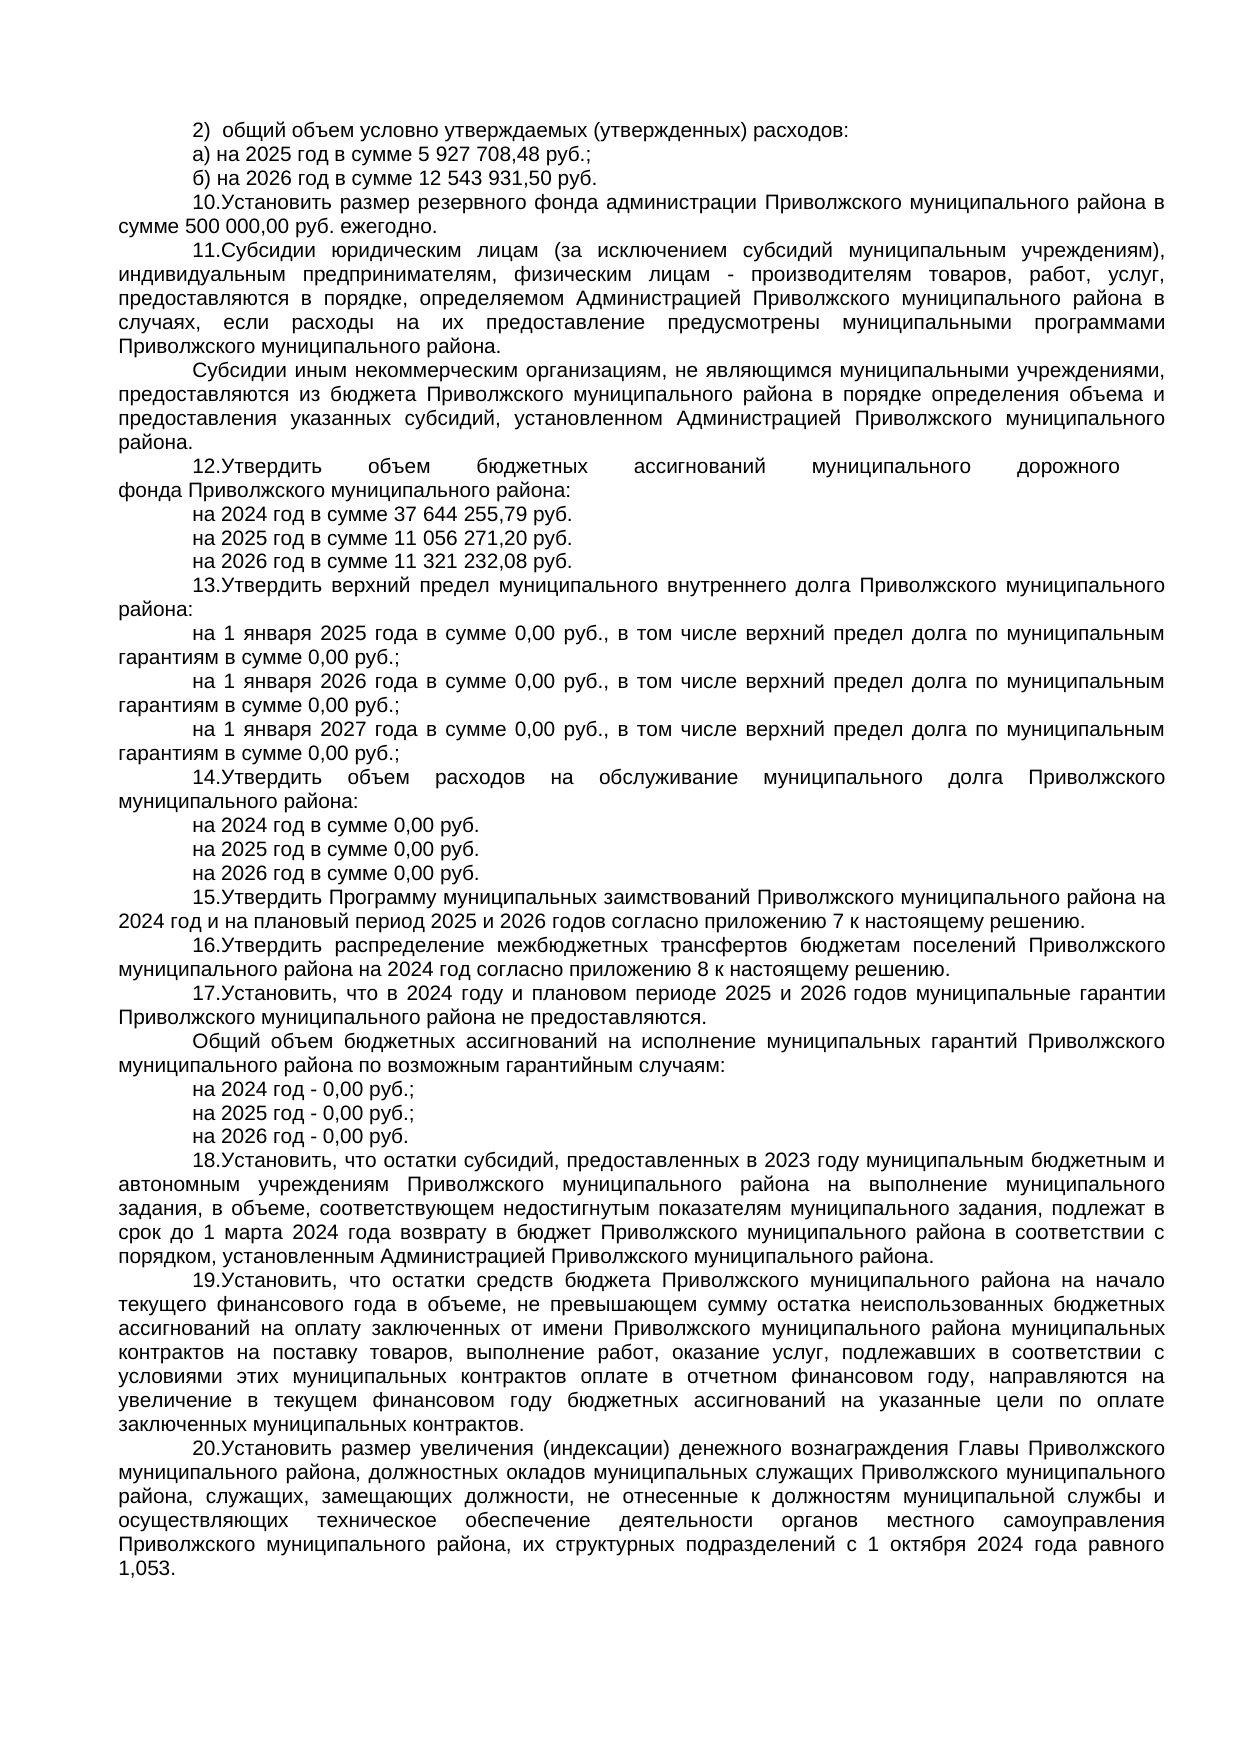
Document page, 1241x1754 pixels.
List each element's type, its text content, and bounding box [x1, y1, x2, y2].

text на 2025 год в сумме 11 056 271,20 руб. [118, 525, 1166, 549]
text 20.Установить размер увеличения (индексации) денежного вознаграждения Главы Приволжского муниципального района, должностных окладов муниципальных служащих Приволжского муниципального района, служащих, замещающих должности, не отнесенные к должностям муниципальной службы и осуществляющих техническое обеспечение деятельности органов местного самоуправления Приволжского муниципального района, их структурных подразделений с 1 октября 2024 года равного 1,053. [118, 1436, 1166, 1579]
text 2) общий объем условно утверждаемых (утвержденных) расходов: [118, 118, 1166, 142]
text на 2024 год в сумме 0,00 руб. [118, 813, 1166, 837]
text б) на 2026 год в сумме 12 543 931,50 руб. [118, 166, 1166, 190]
text 15.Утвердить Программу муниципальных заимствований Приволжского муниципального района на 2024 год и на плановый период 2025 и 2026 годов согласно приложению 7 к настоящему решению. [118, 885, 1166, 933]
text на 2024 год - 0,00 руб.; [118, 1076, 1166, 1100]
text 11.Субсидии юридическим лицам (за исключением субсидий муниципальным учреждениям), индивидуальным предпринимателям, физическим лицам - производителям товаров, работ, услуг, предоставляются в порядке, определяемом Администрацией Приволжского муниципального района в случаях, если расходы на их предоставление предусмотрены муниципальными программами Приволжского муниципального района. [118, 238, 1166, 358]
text а) на 2025 год в сумме 5 927 708,48 руб.; [118, 142, 1166, 166]
text Субсидии иным некоммерческим организациям, не являющимся муниципальными учреждениями, предоставляются из бюджета Приволжского муниципального района в порядке определения объема и предоставления указанных субсидий, установленном Администрацией Приволжского муниципального района. [118, 358, 1166, 453]
text на 2026 год в сумме 0,00 руб. [118, 861, 1166, 885]
text 10.Установить размер резервного фонда администрации Приволжского муниципального района в сумме 500 000,00 руб. ежегодно. [118, 190, 1166, 238]
text на 1 января 2025 года в сумме 0,00 руб., в том числе верхний предел долга по муниципальным гарантиям в сумме 0,00 руб.; [118, 621, 1166, 669]
text на 2025 год - 0,00 руб.; [118, 1100, 1166, 1124]
text на 1 января 2026 года в сумме 0,00 руб., в том числе верхний предел долга по муниципальным гарантиям в сумме 0,00 руб.; [118, 669, 1166, 717]
text на 2026 год - 0,00 руб. [118, 1124, 1166, 1148]
text на 1 января 2027 года в сумме 0,00 руб., в том числе верхний предел долга по муниципальным гарантиям в сумме 0,00 руб.; [118, 717, 1166, 765]
text на 2026 год в сумме 11 321 232,08 руб. [118, 549, 1166, 573]
text 13.Утвердить верхний предел муниципального внутреннего долга Приволжского муниципального района: [118, 573, 1166, 621]
text 17.Установить, что в 2024 году и плановом периоде 2025 и 2026 годов муниципальные гарантии Приволжского муниципального района не предоставляются. [118, 981, 1166, 1028]
text 18.Установить, что остатки субсидий, предоставленных в 2023 году муниципальным бюджетным и автономным учреждениям Приволжского муниципального района на выполнение муниципального задания, в объеме, соответствующем недостигнутым показателям муниципального задания, подлежат в срок до 1 марта 2024 года возврату в бюджет Приволжского муниципального района в соответствии с порядком, установленным Администрацией Приволжского муниципального района. [118, 1148, 1166, 1268]
text 16.Утвердить распределение межбюджетных трансфертов бюджетам поселений Приволжского муниципального района на 2024 год согласно приложению 8 к настоящему решению. [118, 933, 1166, 981]
text 19.Установить, что остатки средств бюджета Приволжского муниципального района на начало текущего финансового года в объеме, не превышающем сумму остатка неиспользованных бюджетных ассигнований на оплату заключенных от имени Приволжского муниципального района муниципальных контрактов на поставку товаров, выполнение работ, оказание услуг, подлежавших в соответствии с условиями этих муниципальных контрактов оплате в отчетном финансовом году, направляются на увеличение в текущем финансовом году бюджетных ассигнований на указанные цели по оплате заключенных муниципальных контрактов. [118, 1268, 1166, 1436]
text на 2024 год в сумме 37 644 255,79 руб. [118, 501, 1166, 525]
text на 2025 год в сумме 0,00 руб. [118, 837, 1166, 861]
text 12.Утвердить объем бюджетных ассигнований муниципального дорожного фонда Приволжского муниципального района: [118, 453, 1166, 501]
text Общий объем бюджетных ассигнований на исполнение муниципальных гарантий Приволжского муниципального района по возможным гарантийным случаям: [118, 1028, 1166, 1076]
text 14.Утвердить объем расходов на обслуживание муниципального долга Приволжского муниципального района: [118, 765, 1166, 813]
